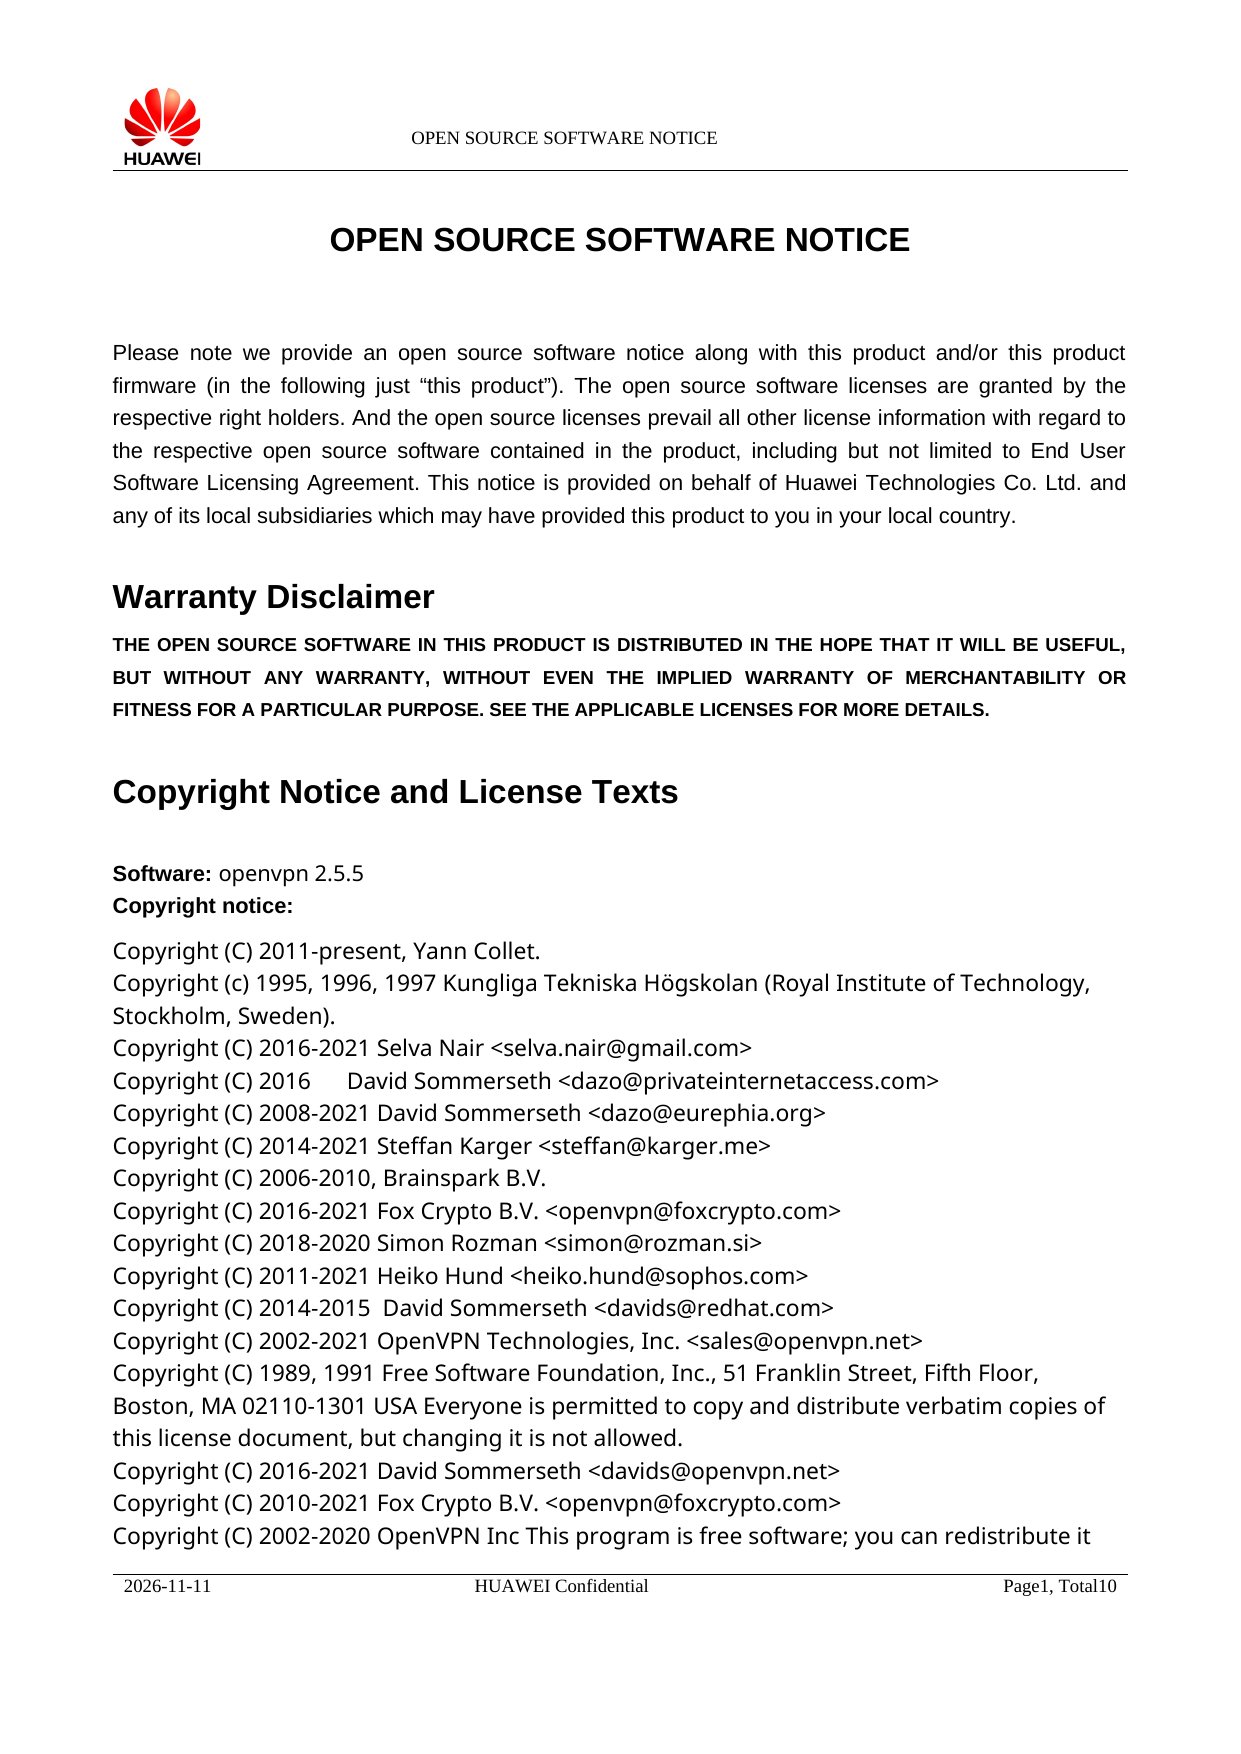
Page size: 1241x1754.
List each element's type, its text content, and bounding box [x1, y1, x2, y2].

text Copyright Notice and License Texts [112, 759, 1128, 824]
title Software: openvpn 2.5.5 [112, 856, 1128, 889]
picture [124, 88, 201, 165]
text Warranty Disclaimer [112, 564, 1128, 629]
text Copyright notice: [112, 889, 1128, 921]
text The open source software in this product is distributed in the hope that it will be useful, but WITHOUT ANY WARRANTY, without even the implied warranty of MERCHANTABILITY or FITNESS FOR A PARTICULAR PURPOSE. See the applicable licenses for more details. [112, 629, 1128, 726]
text OPEN SOURCE SOFTWARE NOTICE [112, 206, 1128, 271]
text Please note we provide an open source software notice along with this product and/or this product firmware (in the following just “this product”). The open source software licenses are granted by the respective right holders. And the open source licenses prevail all other license information with regard to the respective open source software contained in the product, including but not limited to End User Software Licensing Agreement. This notice is provided on behalf of Huawei Technologies Co. Ltd. and any of its local subsidiaries which may have provided this product to you in your local country. [112, 336, 1128, 531]
